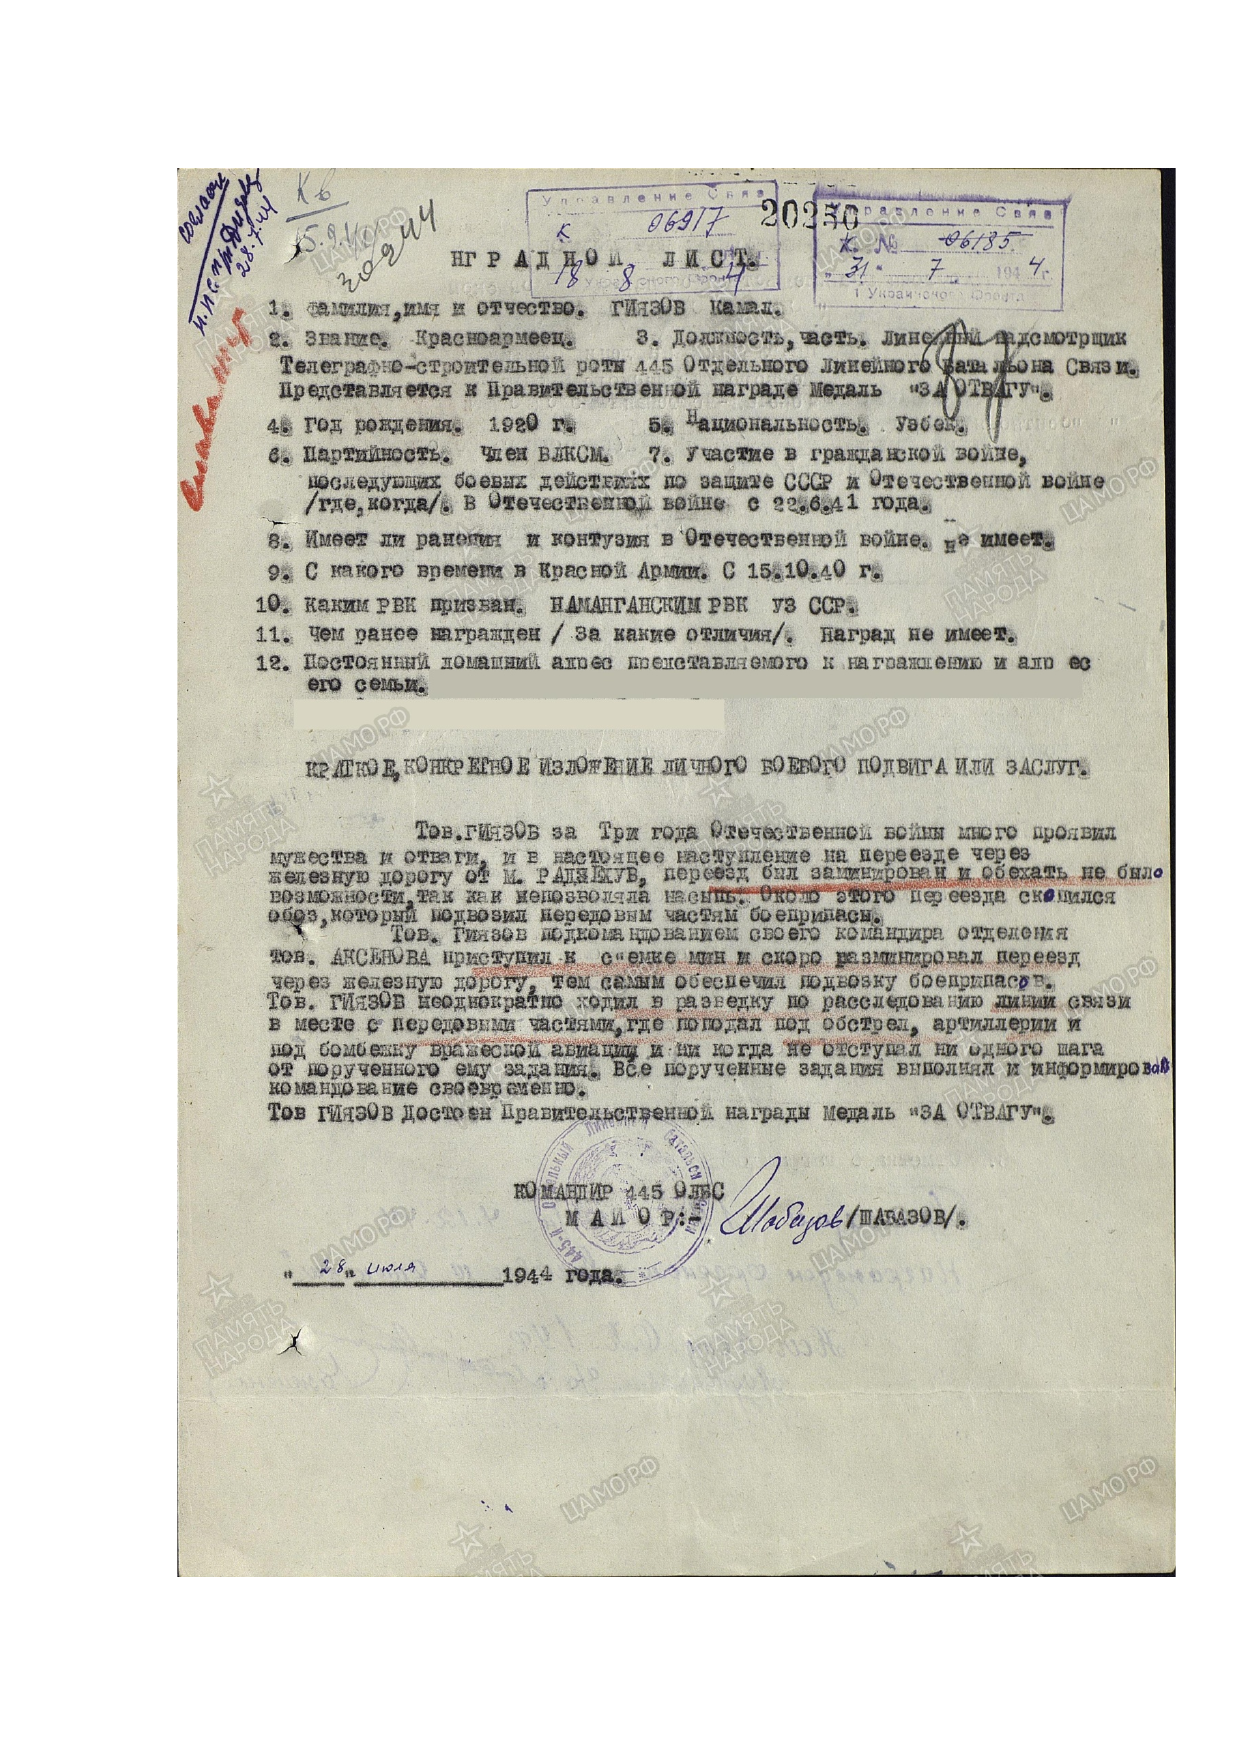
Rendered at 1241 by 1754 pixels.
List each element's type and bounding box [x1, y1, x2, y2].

picture [177, 168, 1176, 1577]
